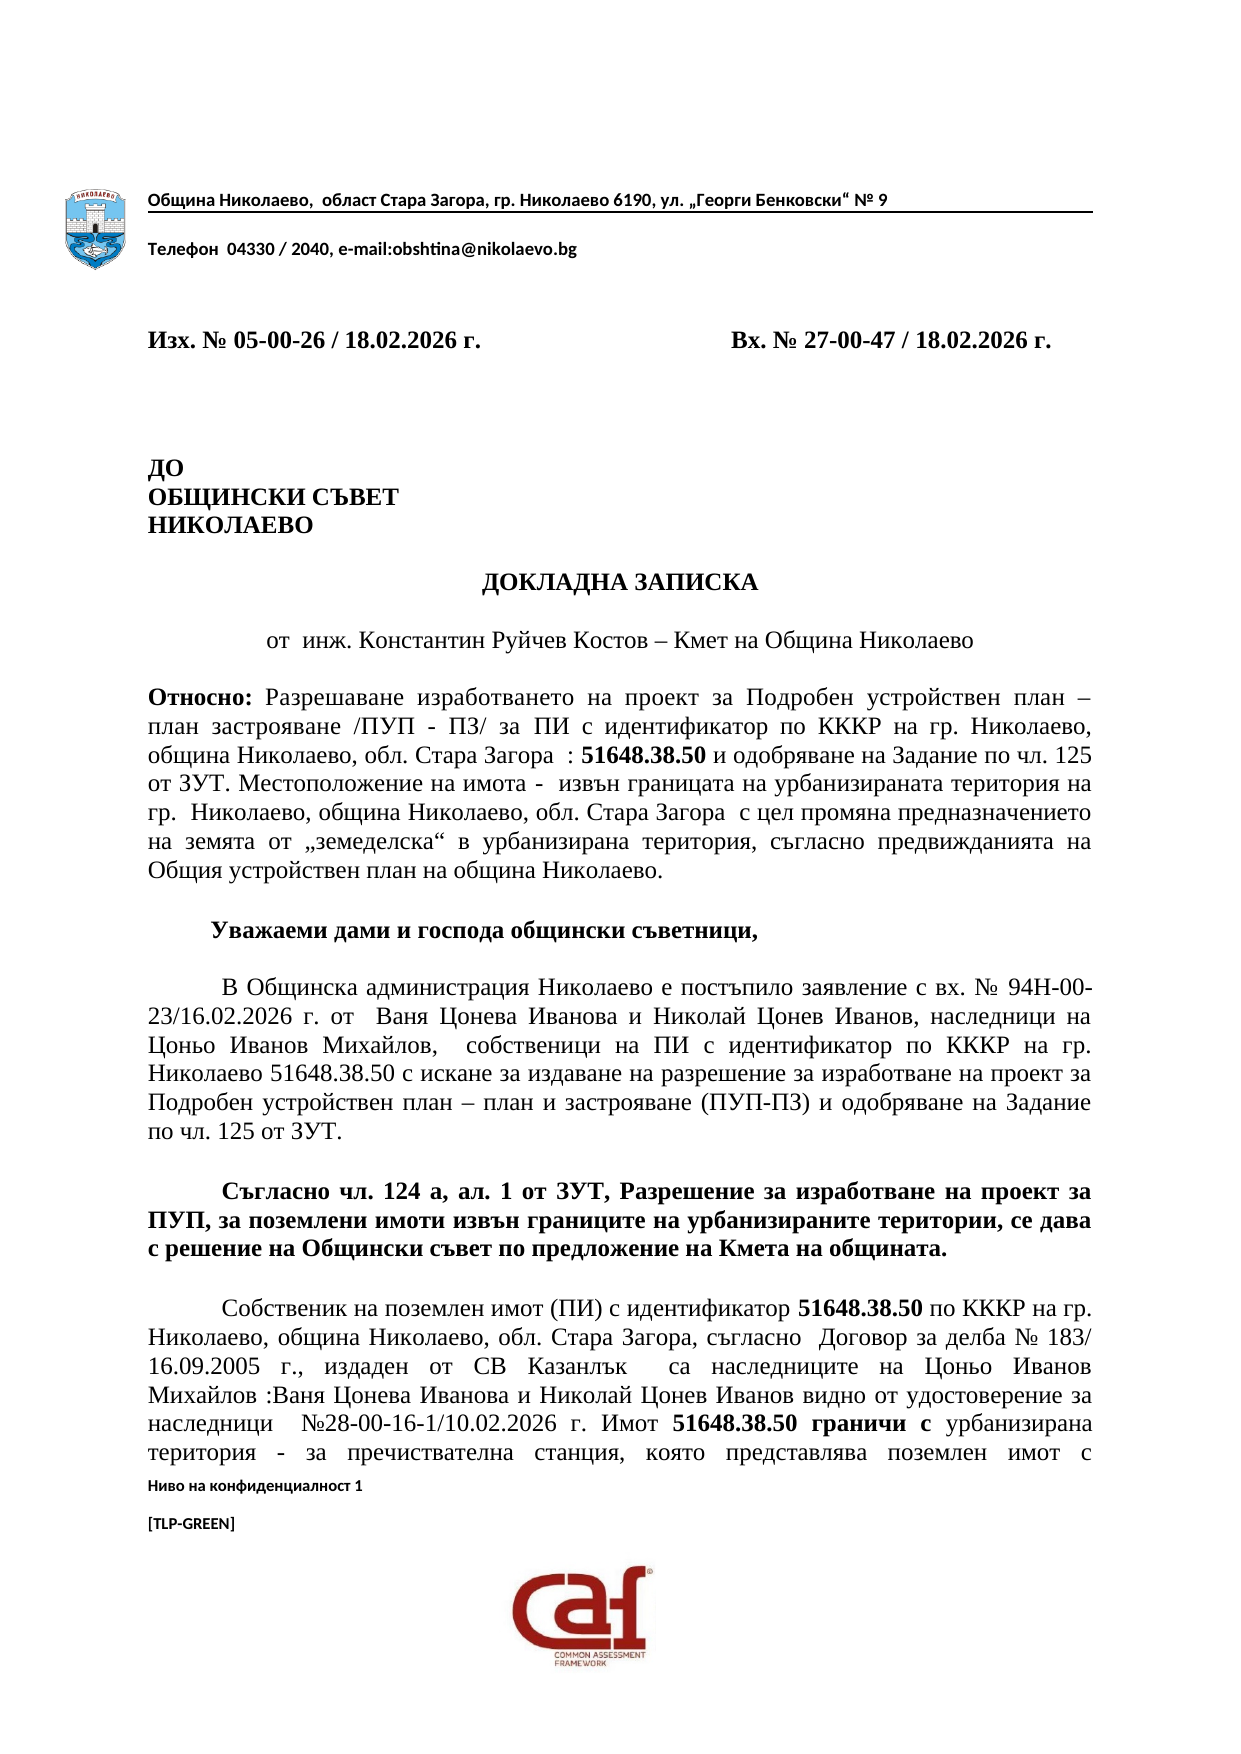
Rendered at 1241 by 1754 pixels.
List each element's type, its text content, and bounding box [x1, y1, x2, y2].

text Уважаеми дами и господа общински съветници, [148, 915, 1093, 943]
text Съгласно чл. 124 а, ал. 1 от ЗУТ, Разрешение за изработване на проект за ПУП, за поземлени имоти извън границите на урбанизираните територии, се дава с решение на Общински съвет по предложение на Кмета на общината. [148, 1176, 1093, 1262]
text НИКОЛАЕВО [148, 511, 1093, 539]
text Телефон 04330 / 2040, e-mail:obshtina@nikolaevo.bg [148, 237, 1093, 260]
picture [52, 185, 139, 271]
text Община Николаево, област Стара Загора, гр. Николаево 6190, ул. „Георги Бенковски“ № 9 [148, 188, 1093, 211]
text ОБЩИНСКИ СЪВЕТ [148, 482, 1093, 511]
picture [499, 1552, 656, 1681]
text ДОКЛАДНА ЗАПИСКА [148, 567, 1093, 596]
text В Общинска администрация Николаево е постъпило заявление с вх. № 94Н-00-23/16.02.2026 г. от Ваня Цонева Иванова и Николай Цонев Иванов, наследници на Цоньо Иванов Михайлов, собственици на ПИ с идентификатор по КККР на гр. Николаево 51648.38.50 с искане за издаване на разрешение за изработване на проект за Подробен устройствен план – план и застрояване (ПУП-ПЗ) и одобряване на Задание по чл. 125 от ЗУТ. [148, 972, 1093, 1145]
text Изх. № 05-00-26 / 18.02.2026 г. Вх. № 27-00-47 / 18.02.2026 г. [148, 325, 1093, 354]
text от инж. Константин Руйчев Костов – Кмет на Община Николаево [148, 625, 1093, 653]
text Относно: Разрешаване изработването на проект за Подробен устройствен план – план застрояване /ПУП - ПЗ/ за ПИ с идентификатор по КККР на гр. Николаево, община Николаево, обл. Стара Загора : 51648.38.50 и одобряване на Задание по чл. 125 от ЗУТ. Местоположение на имота - извън границата на урбанизираната територия на гр. Николаево, община Николаево, обл. Стара Загора с цел промяна предназначението на земята от „земеделска“ в урбанизирана територия, съгласно предвижданията на Общия устройствен план на община Николаево. [148, 682, 1093, 883]
text ДО [148, 453, 1093, 482]
